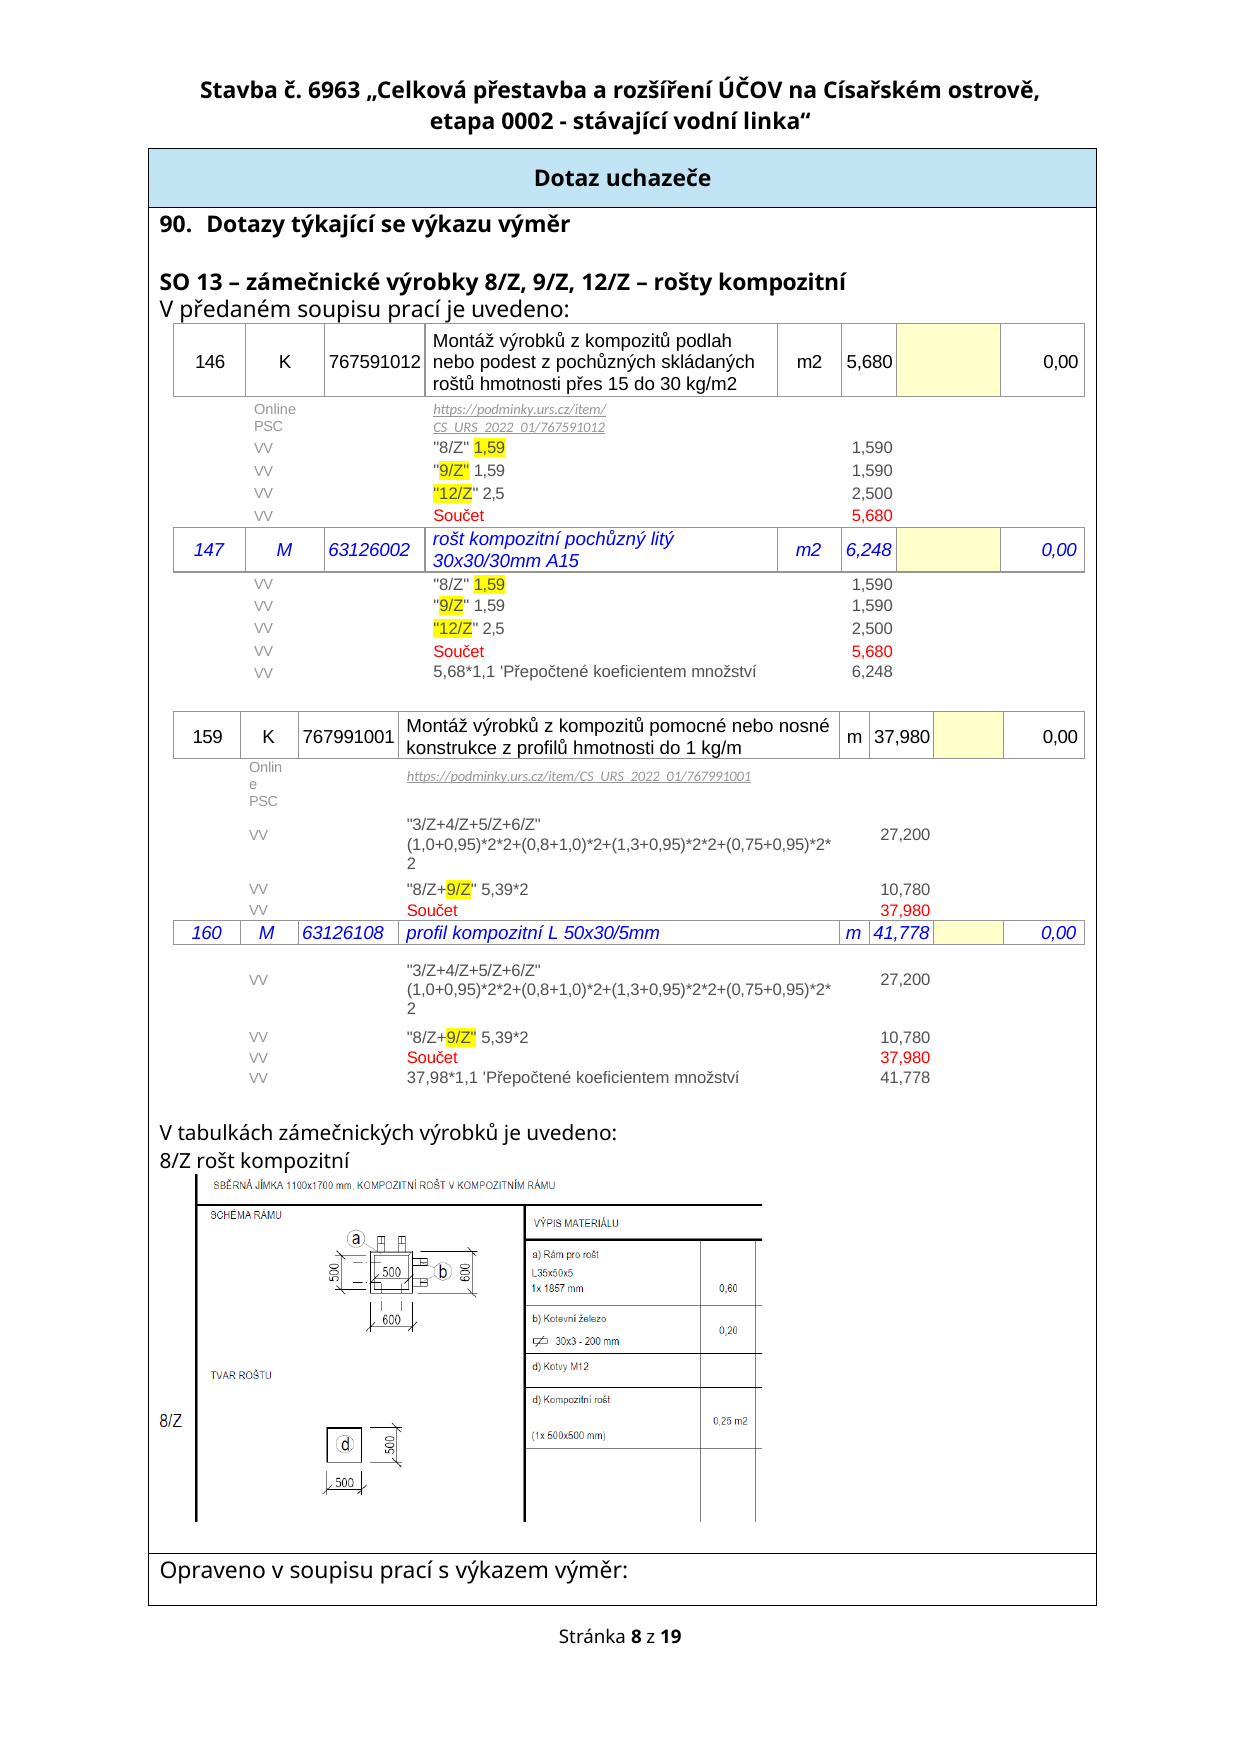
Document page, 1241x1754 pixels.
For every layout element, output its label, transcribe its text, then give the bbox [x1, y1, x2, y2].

table_cell Opraveno v soupisu prací s výkazem výměr: položky 146, 147 se týkají výrobků 7a/Z, 7b/Z, 8/Z a 11/Z, položky č. 159 a 160 výrobků 3/Z-6/Z, 7a/Z, 7b/Z, 8/Z. Množství těchto položek opraveno Dále opraveno množství položek 57, 58. Doplněny položky č. 183, 184, 185, Položky 163, 164 odstraněny. Stejná oprava provedena u shodného objektu SO 12. [149, 1554, 1096, 1605]
table_header Dotaz uchazeče [149, 149, 1096, 207]
picture [159, 1174, 763, 1522]
